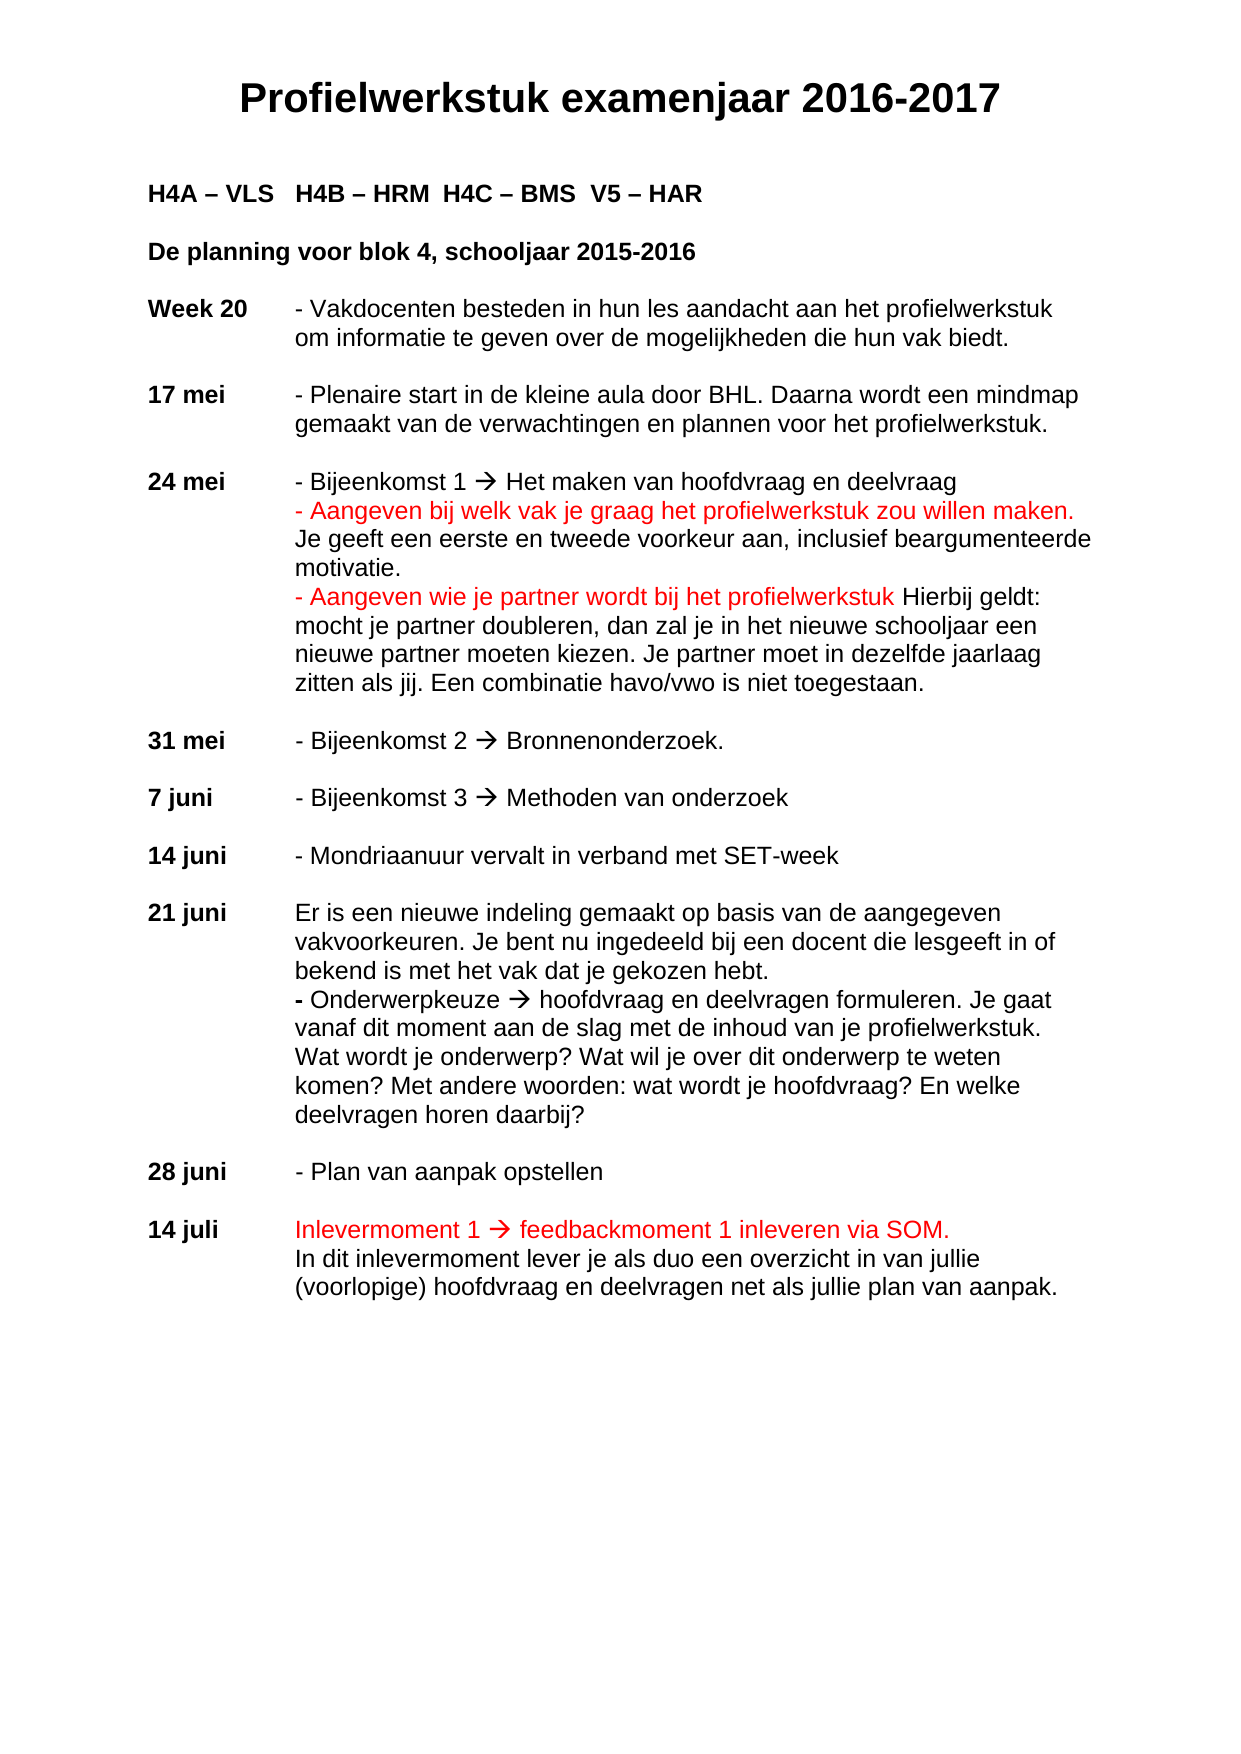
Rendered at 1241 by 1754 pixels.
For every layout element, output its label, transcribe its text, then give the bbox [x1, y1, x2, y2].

text De planning voor blok 4, schooljaar 2015-2016 [148, 237, 1093, 266]
text 28 juni - Plan van aanpak opstellen [148, 1157, 1093, 1186]
text 17 mei - Plenaire start in de kleine aula door BHL. Daarna wordt een mindmap gemaakt van de verwachtingen en plannen voor het profielwerkstuk. [148, 381, 1093, 438]
text - Aangeven bij welk vak je graag het profielwerkstuk zou willen maken. Je geeft een eerste en tweede voorkeur aan, inclusief beargumenteerde motivatie. [294, 496, 1093, 582]
text H4A – VLS H4B – HRM H4C – BMS V5 – HAR [148, 179, 1093, 208]
text 24 mei - Bijeenkomst 1 Het maken van hoofdvraag en deelvraag [148, 467, 1093, 496]
text 21 juni Er is een nieuwe indeling gemaakt op basis van de aangegeven vakvoorkeuren. Je bent nu ingedeeld bij een docent die lesgeeft in of bekend is met het vak dat je gekozen hebt. [148, 898, 1093, 984]
text 14 juli Inlevermoment 1 feedbackmoment 1 inleveren via SOM. In dit inlevermoment lever je als duo een overzicht in van jullie (voorlopige) hoofdvraag en deelvragen net als jullie plan van aanpak. [148, 1215, 1093, 1301]
text 31 mei - Bijeenkomst 2 Bronnenonderzoek. [148, 726, 1093, 754]
text Week 20 - Vakdocenten besteden in hun les aandacht aan het profielwerkstuk om informatie te geven over de mogelijkheden die hun vak biedt. [148, 294, 1093, 352]
text Profielwerkstuk examenjaar 2016-2017 [148, 74, 1093, 122]
text - Onderwerpkeuze hoofdvraag en deelvragen formuleren. Je gaat vanaf dit moment aan de slag met de inhoud van je profielwerkstuk. Wat wordt je onderwerp? Wat wil je over dit onderwerp te weten komen? Met andere woorden: wat wordt je hoofdvraag? En welke deelvragen horen daarbij? [294, 984, 1093, 1128]
text 7 juni - Bijeenkomst 3 Methoden van onderzoek [148, 783, 1093, 812]
text 14 juni - Mondriaanuur vervalt in verband met SET-week [148, 841, 1093, 869]
text - Aangeven wie je partner wordt bij het profielwerkstuk Hierbij geldt: mocht je partner doubleren, dan zal je in het nieuwe schooljaar een nieuwe partner moeten kiezen. Je partner moet in dezelfde jaarlaag zitten als jij. Een combinatie havo/vwo is niet toegestaan. [294, 582, 1093, 697]
